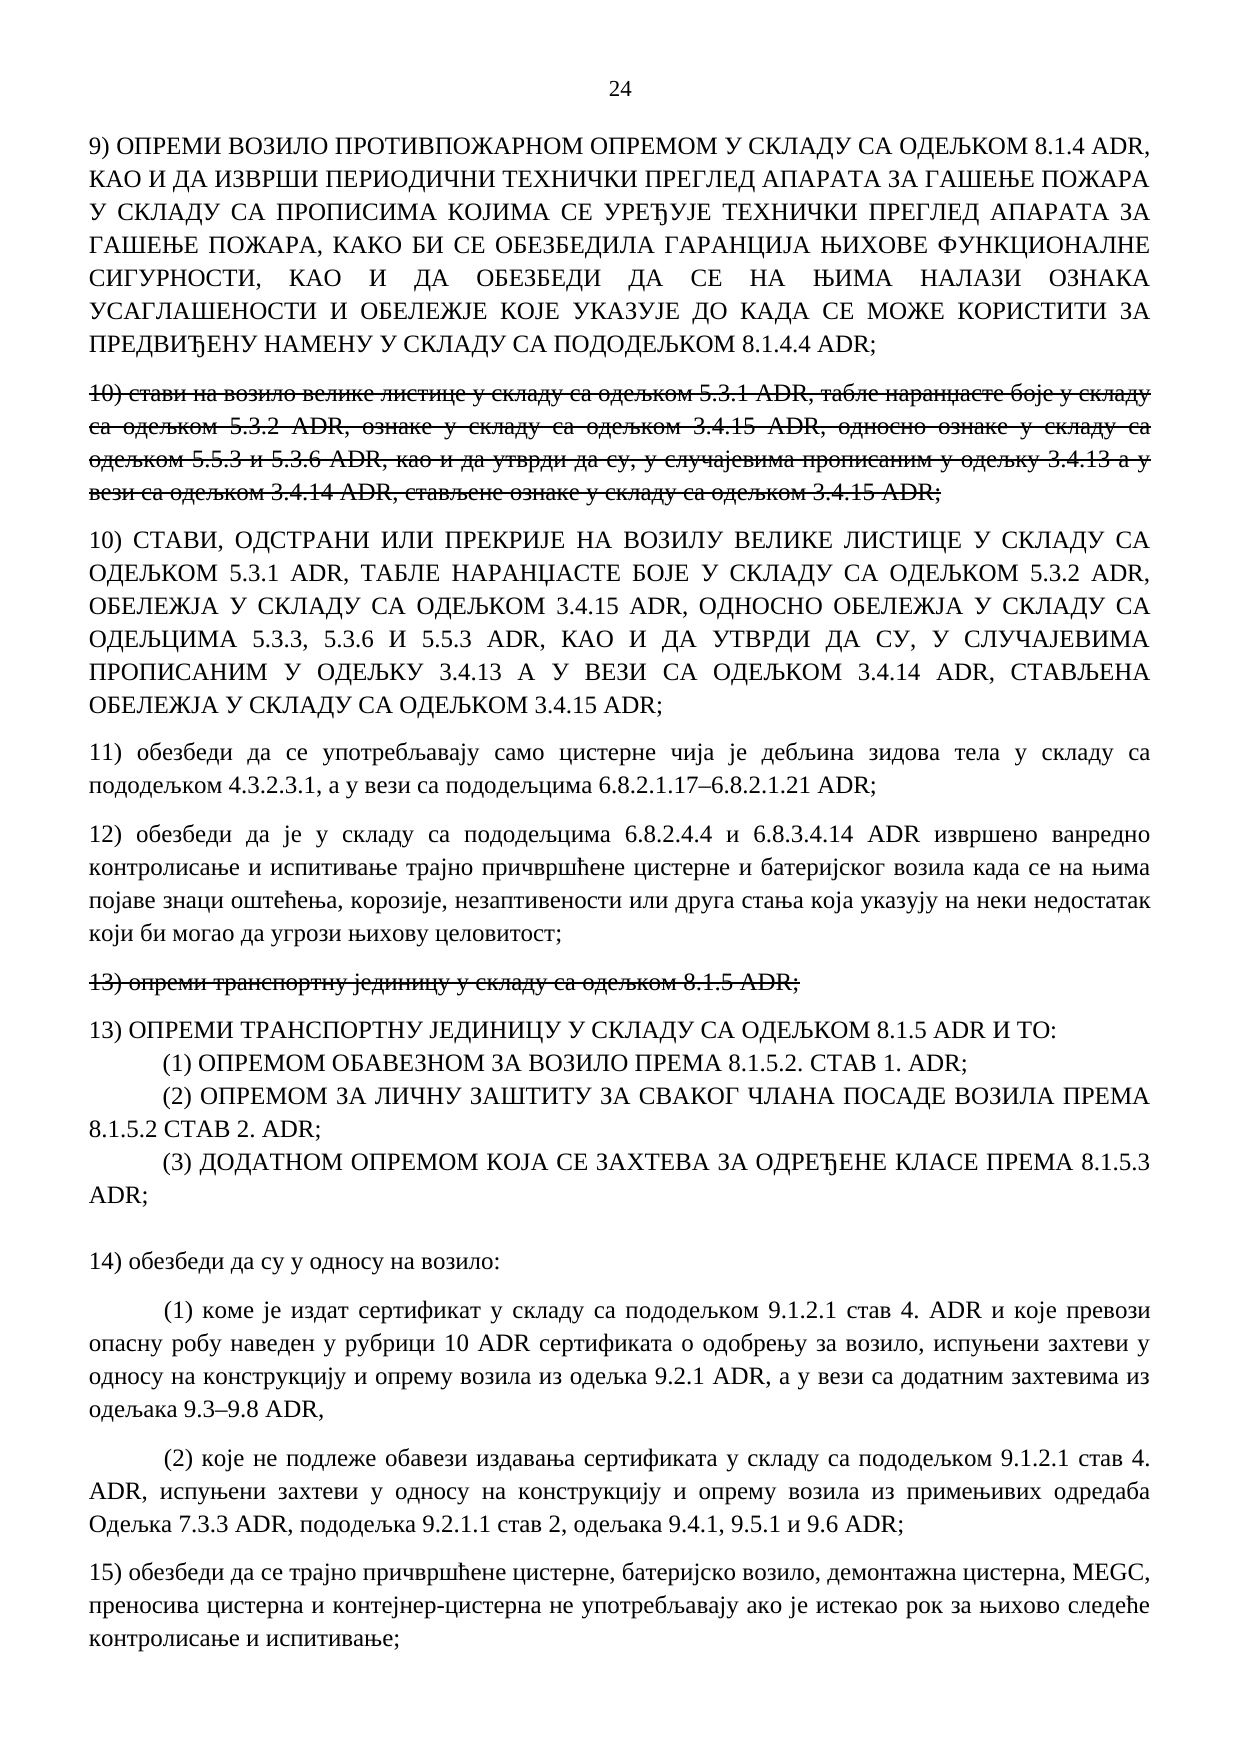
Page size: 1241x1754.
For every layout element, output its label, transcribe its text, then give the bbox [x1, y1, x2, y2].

text 13) опреми транспортну јединицу у складу са одељком 8.1.5 ADR; [89, 967, 1152, 995]
text 13) ОПРЕМИ ТРАНСПОРТНУ ЈЕДИНИЦУ У СКЛАДУ СА ОДЕЉКОМ 8.1.5 ADR И ТО: [89, 1015, 1152, 1044]
text (2) које не подлеже обавези издавања сертификата у складу са пододељком 9.1.2.1 став 4. ADR, испуњени захтеви у односу на конструкцију и опрему возила из примењивих одредаба Одељка 7.3.3 ADR, пододељка 9.2.1.1 став 2, одељака 9.4.1, 9.5.1 и 9.6 ADR; [89, 1443, 1152, 1538]
text 11) обезбеди да се употребљавају само цистерне чија је дебљина зидова тела у складу са пододељком 4.3.2.3.1, а у вези са пододељцима 6.8.2.1.17–6.8.2.1.21 ADR; [89, 737, 1152, 799]
text 12) обезбеди да је у складу са пододељцима 6.8.2.4.4 и 6.8.3.4.14 ADR извршено ванредно контролисање и испитивање трајно причвршћене цистерне и батеријског возила када се на њима појаве знаци оштећења, корозије, незаптивености или друга стања која указују на неки недостатак који би могао да угрози њихову целовитост; [89, 819, 1152, 947]
text (2) ОПРЕМОМ ЗА ЛИЧНУ ЗАШТИТУ ЗА СВАКОГ ЧЛАНА ПОСАДЕ ВОЗИЛА ПРЕМА 8.1.5.2 СТАВ 2. ADR; [89, 1081, 1152, 1143]
text (3) ДОДАТНОМ ОПРЕМОМ КОЈА СЕ ЗАХТЕВА ЗА ОДРЕЂЕНЕ КЛАСЕ ПРЕМА 8.1.5.3 ADR; [89, 1147, 1152, 1209]
text 14) обезбеди да су у односу на возило: [89, 1246, 1152, 1275]
text (1) коме је издат сертификат у складу са пододељком 9.1.2.1 став 4. ADR и које превози опасну робу наведен у рубрици 10 ADR сертификата о одобрењу за возило, испуњени захтеви у односу на конструкцију и опрему возила из одељка 9.2.1 ADR, а у вези са додатним захтевима из одељака 9.3–9.8 ADR, [89, 1295, 1152, 1423]
text 15) обезбеди да се трајно причвршћене цистерне, батеријско возило, демонтажна цистерна, MEGC, преносива цистерна и контејнер-цистерна не употребљавају ако је истекао рок за њихово следеће контролисање и испитивање; [89, 1557, 1152, 1652]
text 9) ОПРЕМИ ВОЗИЛО ПРОТИВПОЖАРНОМ ОПРЕМОМ У СКЛАДУ СА ОДЕЉКОМ 8.1.4 ADR, КАО И ДА ИЗВРШИ ПЕРИОДИЧНИ ТЕХНИЧКИ ПРЕГЛЕД АПАРАТА ЗА ГАШЕЊЕ ПОЖАРА У СКЛАДУ СА ПРОПИСИМА КОЈИМА СЕ УРЕЂУЈЕ ТЕХНИЧКИ ПРЕГЛЕД АПАРАТА ЗА ГАШЕЊЕ ПОЖАРА, КАКО БИ СЕ ОБЕЗБЕДИЛА ГАРАНЦИЈА ЊИХОВЕ ФУНКЦИОНАЛНЕ СИГУРНОСТИ, КАО И ДА ОБЕЗБЕДИ ДА СЕ НА ЊИМА НАЛАЗИ ОЗНАКА УСАГЛАШЕНОСТИ И ОБЕЛЕЖЈЕ КОЈЕ УКАЗУЈЕ ДО КАДА СЕ МОЖЕ КОРИСТИТИ ЗА ПРЕДВИЂЕНУ НАМЕНУ У СКЛАДУ СА ПОДОДЕЉКОМ 8.1.4.4 ADR; [89, 131, 1152, 358]
text 10) СТАВИ, ОДСТРАНИ ИЛИ ПРЕКРИЈЕ НА ВОЗИЛУ ВЕЛИКЕ ЛИСТИЦЕ У СКЛАДУ СА ОДЕЉКОМ 5.3.1 ADR, ТАБЛЕ НАРАНЏАСТЕ БОЈЕ У СКЛАДУ СА ОДЕЉКОМ 5.3.2 ADR, ОБЕЛЕЖЈА У СКЛАДУ СА ОДЕЉКОМ 3.4.15 ADR, ОДНОСНО ОБЕЛЕЖЈА У СКЛАДУ СА ОДЕЉЦИМА 5.3.3, 5.3.6 И 5.5.3 ADR, КАО И ДА УТВРДИ ДА СУ, У СЛУЧАЈЕВИМА ПРОПИСАНИМ У ОДЕЉКУ 3.4.13 А У ВЕЗИ СА ОДЕЉКОМ 3.4.14 ADR, СТАВЉЕНА ОБЕЛЕЖЈА У СКЛАДУ СА ОДЕЉКОМ 3.4.15 ADR; [89, 525, 1152, 719]
text (1) ОПРЕМОМ ОБАВЕЗНОМ ЗА ВОЗИЛО ПРЕМА 8.1.5.2. СТАВ 1. ADR; [89, 1048, 1152, 1077]
text 10) стави на возило велике листице у складу са одељком 5.3.1 ADR, табле наранџасте боје у складу са одељком 5.3.2 ADR, ознаке у складу са одељком 3.4.15 ADR, односно ознаке у складу са одељком 5.5.3 и 5.3.6 ADR, као и да утврди да су, у случајевима прописаним у одељку 3.4.13 а у вези са одељком 3.4.14 ADR, стављене ознаке у складу са одељком 3.4.15 ADR; [89, 378, 1152, 506]
